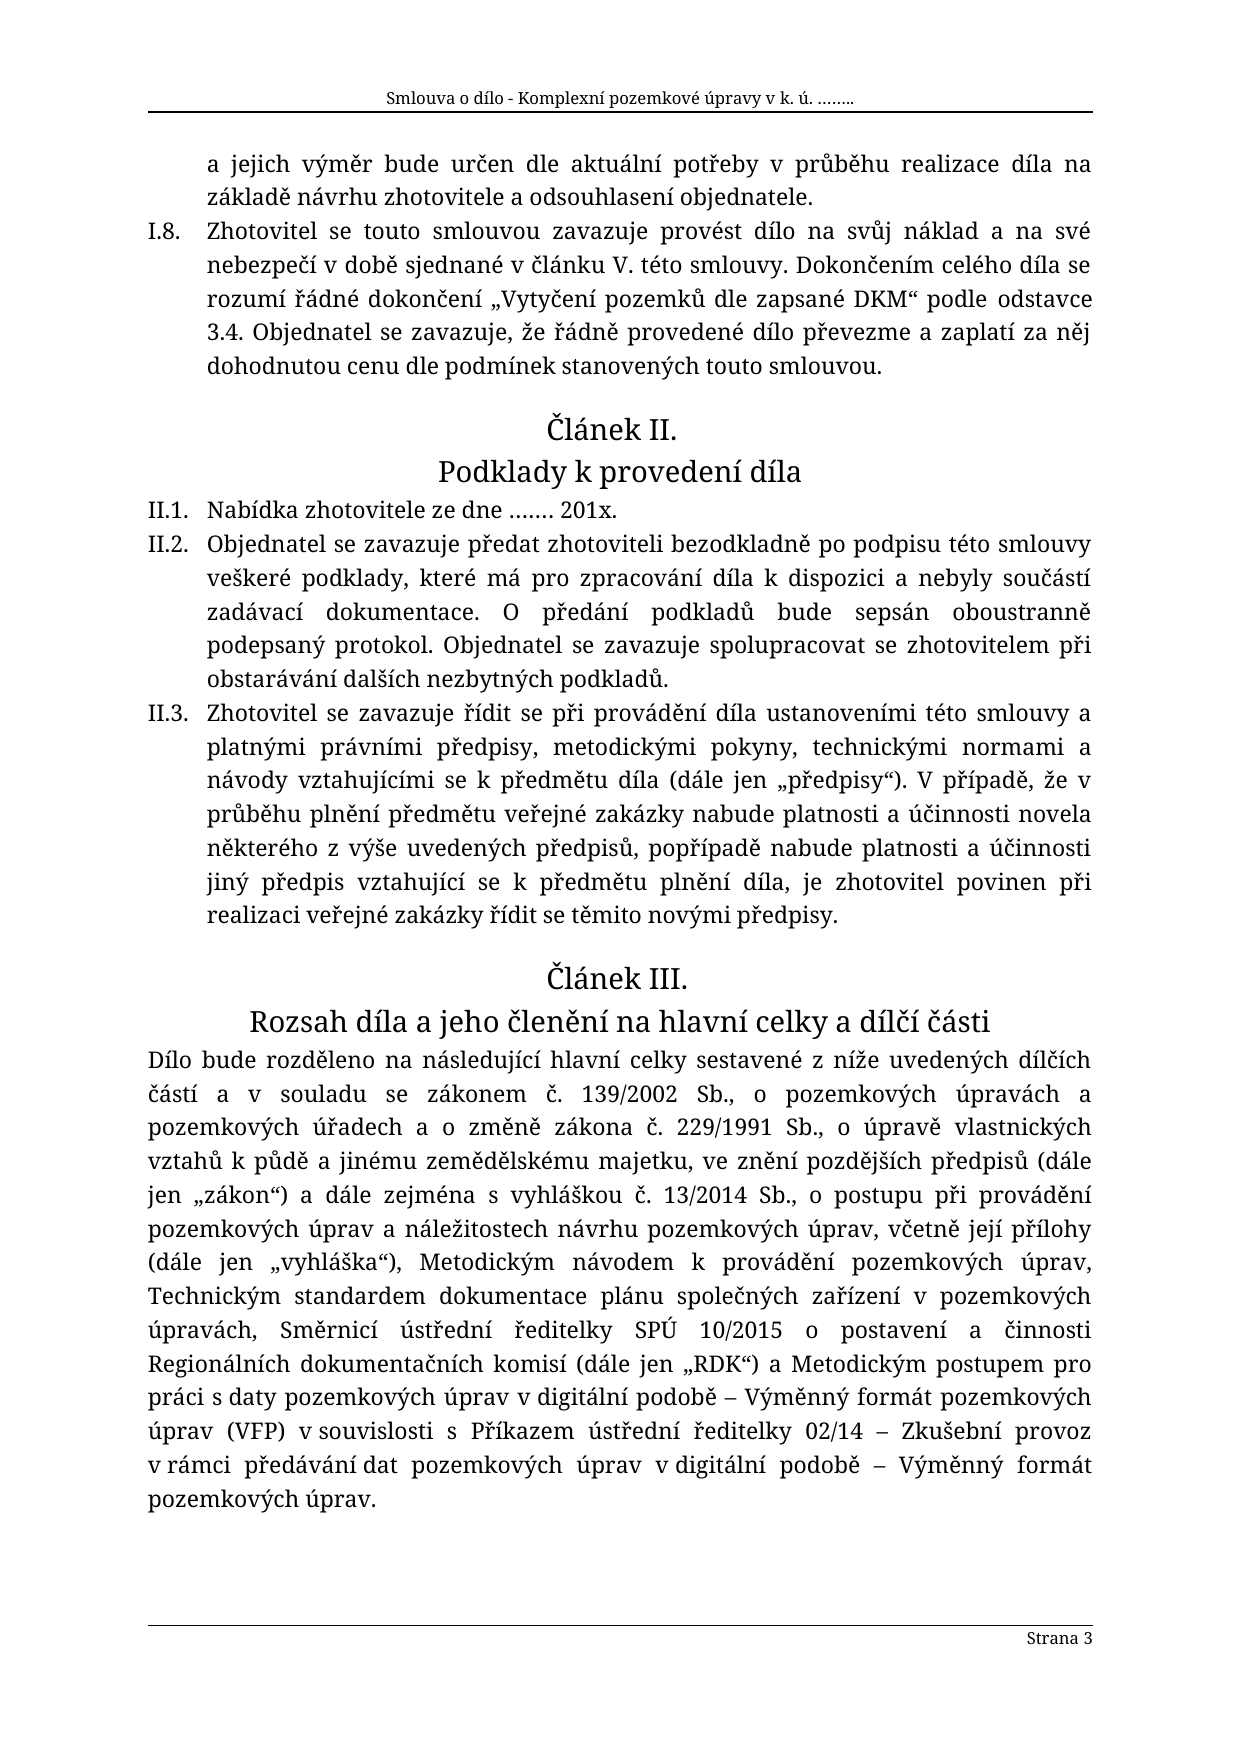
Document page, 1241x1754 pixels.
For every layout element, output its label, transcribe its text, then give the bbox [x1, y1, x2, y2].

subtitle Rozsah díla a jeho členění na hlavní celky a dílčí části [148, 958, 1093, 1041]
text Dílo bude rozděleno na následující hlavní celky sestavené z níže uvedených dílčích částí a v souladu se zákonem č. 139/2002 Sb., o pozemkových úpravách a pozemkových úřadech a o změně zákona č. 229/1991 Sb., o úpravě vlastnických vztahů k půdě a jinému zemědělskému majetku, ve znění pozdějších předpisů (dále jen „zákon“) a dále zejména s vyhláškou č. 13/2014 Sb., o postupu při provádění pozemkových úprav a náležitostech návrhu pozemkových úprav, včetně její přílohy (dále jen „vyhláška“), Metodickým návodem k provádění pozemkových úprav, Technickým standardem dokumentace plánu společných zařízení v pozemkových úpravách, Směrnicí ústřední ředitelky SPÚ 10/2015 o postavení a činnosti Regionálních dokumentačních komisí (dále jen „RDK“) a Metodickým postupem pro práci s daty pozemkových úprav v digitální podobě – Výměnný formát pozemkových úprav (VFP) v souvislosti s Příkazem ústřední ředitelky 02/14 – Zkušební provoz v rámci předávání dat pozemkových úprav v digitální podobě – Výměnný formát pozemkových úprav. [148, 1044, 1093, 1514]
list Zhotovitel se zavazuje řídit se při provádění díla ustanoveními této smlouvy a platnými právními předpisy, metodickými pokyny, technickými normami a návody vztahujícími se k předmětu díla (dále jen „předpisy“). V případě, že v průběhu plnění předmětu veřejné zakázky nabude platnosti a účinnosti novela některého z výše uvedených předpisů, popřípadě nabude platnosti a účinnosti jiný předpis vztahující se k předmětu plnění díla, je zhotovitel povinen při realizaci veřejné zakázky řídit se těmito novými předpisy. [148, 697, 1093, 931]
list Nabídka zhotovitele ze dne ……. 201x. [148, 494, 1093, 526]
list Objednatel se zavazuje předat zhotoviteli bezodkladně po podpisu této smlouvy veškeré podklady, které má pro zpracování díla k dispozici a nebyly součástí zadávací dokumentace. O předání podkladů bude sepsán oboustranně podepsaný protokol. Objednatel se zavazuje spolupracovat se zhotovitelem při obstarávání dalších nezbytných podkladů. [148, 528, 1093, 694]
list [148, 148, 1093, 213]
subtitle Podklady k provedení díla [148, 409, 1093, 491]
list Zhotovitel se touto smlouvou zavazuje provést dílo na svůj náklad a na své nebezpečí v době sjednané v článku V. této smlouvy. Dokončením celého díla se rozumí řádné dokončení „Vytyčení pozemků dle zapsané DKM“ podle odstavce 3.4. Objednatel se zavazuje, že řádně provedené dílo převezme a zaplatí za něj dohodnutou cenu dle podmínek stanovených touto smlouvou. [148, 215, 1093, 381]
